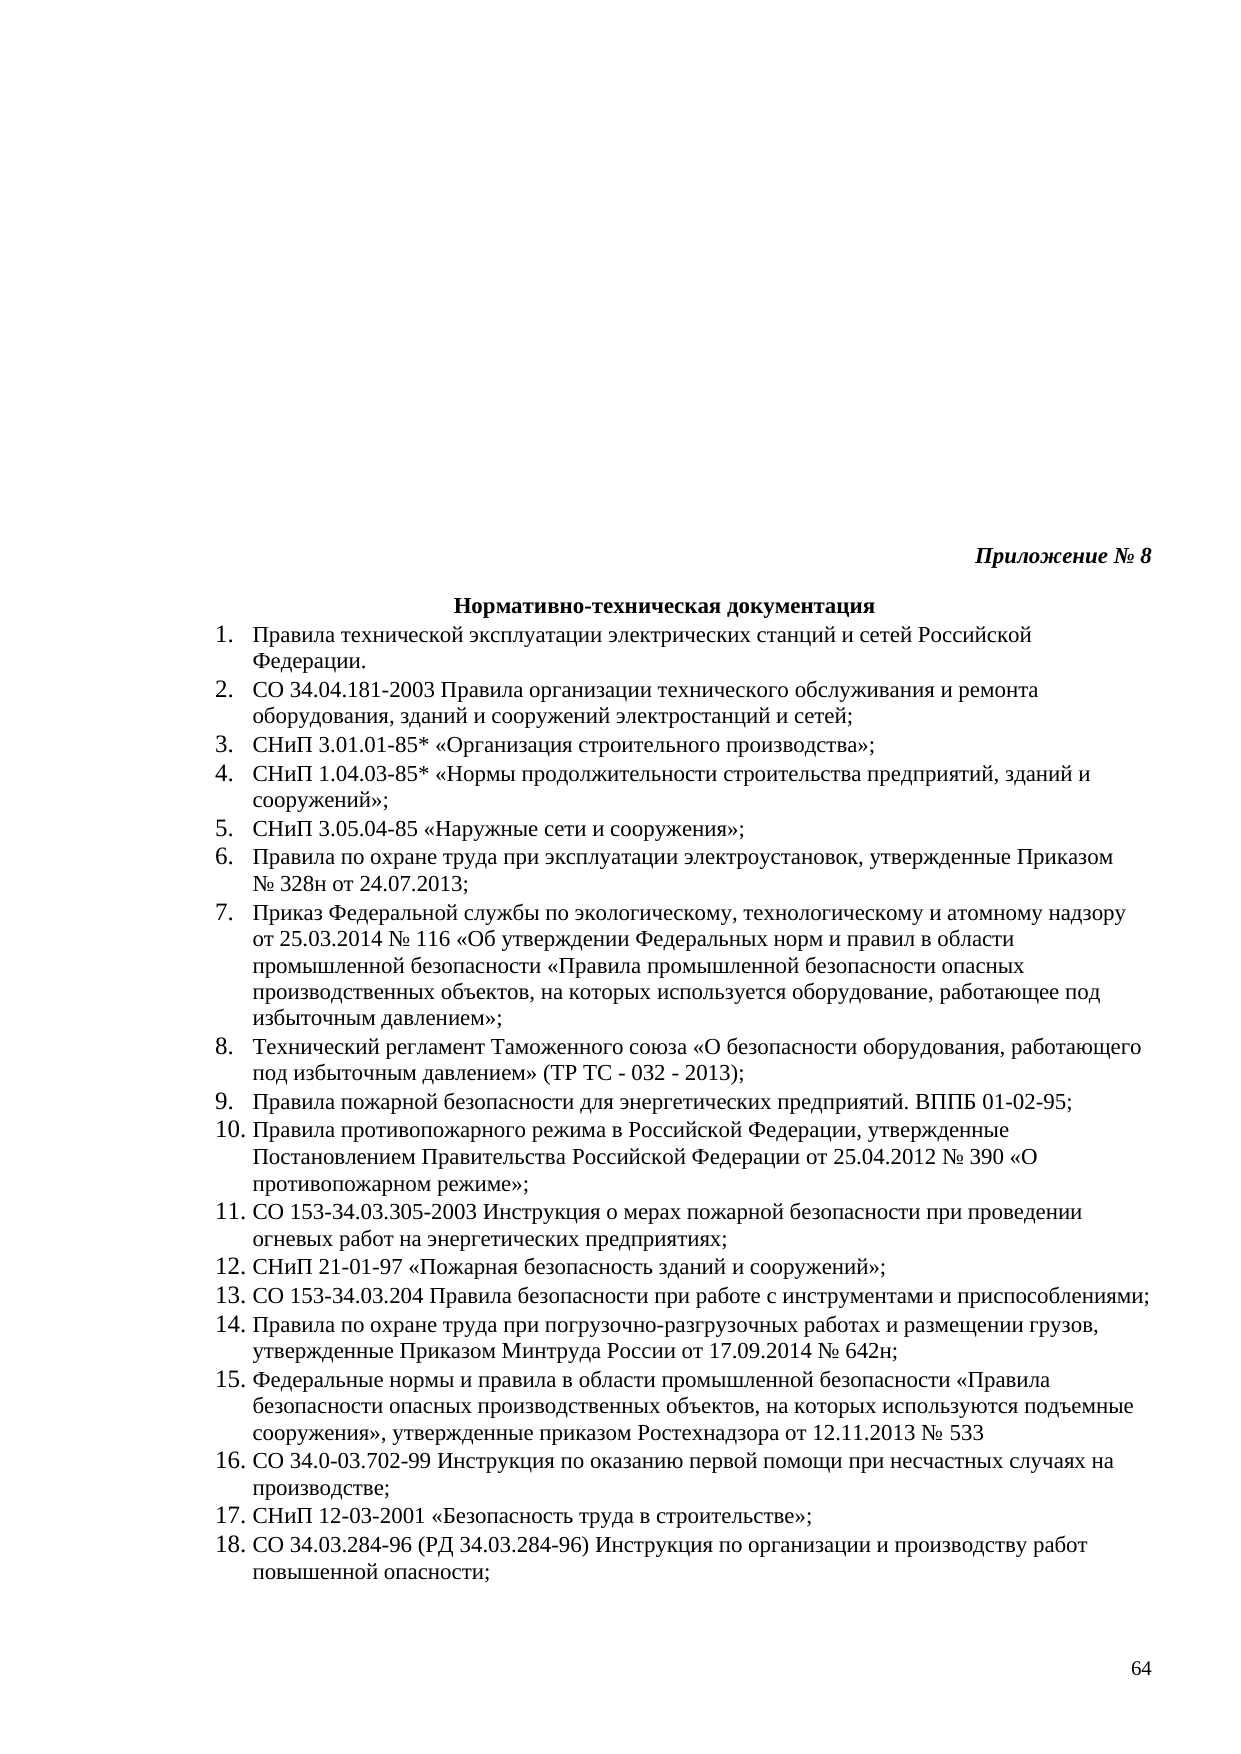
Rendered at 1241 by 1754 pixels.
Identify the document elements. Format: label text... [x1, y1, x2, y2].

list Правила по охране труда при погрузочно-разгрузочных работах и размещении грузов, утвержденные Приказом Минтруда России от 17.09.2014 № 642н; [215, 1309, 1152, 1364]
list СНиП 3.01.01-85* «Организация строительного производства»; [215, 729, 1152, 758]
list Правила технической эксплуатации электрических станций и сетей Российской Федерации. [215, 619, 1152, 674]
list Правила пожарной безопасности для энергетических предприятий. ВППБ 01-02-95; [215, 1086, 1152, 1114]
list Правила противопожарного режима в Российской Федерации, утвержденные Постановлением Правительства Российской Федерации от 25.04.2012 № 390 «О противопожарном режиме»; [215, 1114, 1152, 1196]
list СО 34.0-03.702-99 Инструкция по оказанию первой помощи при несчастных случаях на производстве; [215, 1445, 1152, 1500]
list СНиП 12-03-2001 «Безопасность труда в строительстве»; [215, 1500, 1152, 1529]
list СО 153-34.03.204 Правила безопасности при работе с инструментами и приспособлениями; [215, 1280, 1152, 1309]
list СО 34.03.284-96 (РД 34.03.284-96) Инструкция по организации и производству работ повышенной опасности; [215, 1529, 1152, 1584]
list СНиП 1.04.03-85* «Нормы продолжительности строительства предприятий, зданий и сооружений»; [215, 758, 1152, 813]
list Технический регламент Таможенного союза «О безопасности оборудования, работающего под избыточным давлением» (ТР ТС - 032 - 2013); [215, 1031, 1152, 1086]
text Нормативно-техническая документация [177, 592, 1152, 619]
list СНиП 3.05.04-85 «Наружные сети и сооружения»; [215, 813, 1152, 841]
list Правила по охране труда при эксплуатации электроустановок, утвержденные Приказом № 328н от 24.07.2013; [215, 841, 1152, 897]
list СО 34.04.181-2003 Правила организации технического обслуживания и ремонта оборудования, зданий и сооружений электростанций и сетей; [215, 674, 1152, 729]
list Федеральные нормы и правила в области промышленной безопасности «Правила безопасности опасных производственных объектов, на которых используются подъемные сооружения», утвержденные приказом Ростехнадзора от 12.11.2013 № 533 [215, 1364, 1152, 1445]
text Приложение № 8 [177, 542, 1152, 592]
list СО 153-34.03.305-2003 Инструкция о мерах пожарной безопасности при проведении огневых работ на энергетических предприятиях; [215, 1196, 1152, 1251]
list СНиП 21-01-97 «Пожарная безопасность зданий и сооружений»; [215, 1251, 1152, 1280]
list Приказ Федеральной службы по экологическому, технологическому и атомному надзору от 25.03.2014 № 116 «Об утверждении Федеральных норм и правил в области промышленной безопасности «Правила промышленной безопасности опасных производственных объектов, на которых используется оборудование, работающее под избыточным давлением»; [215, 897, 1152, 1031]
